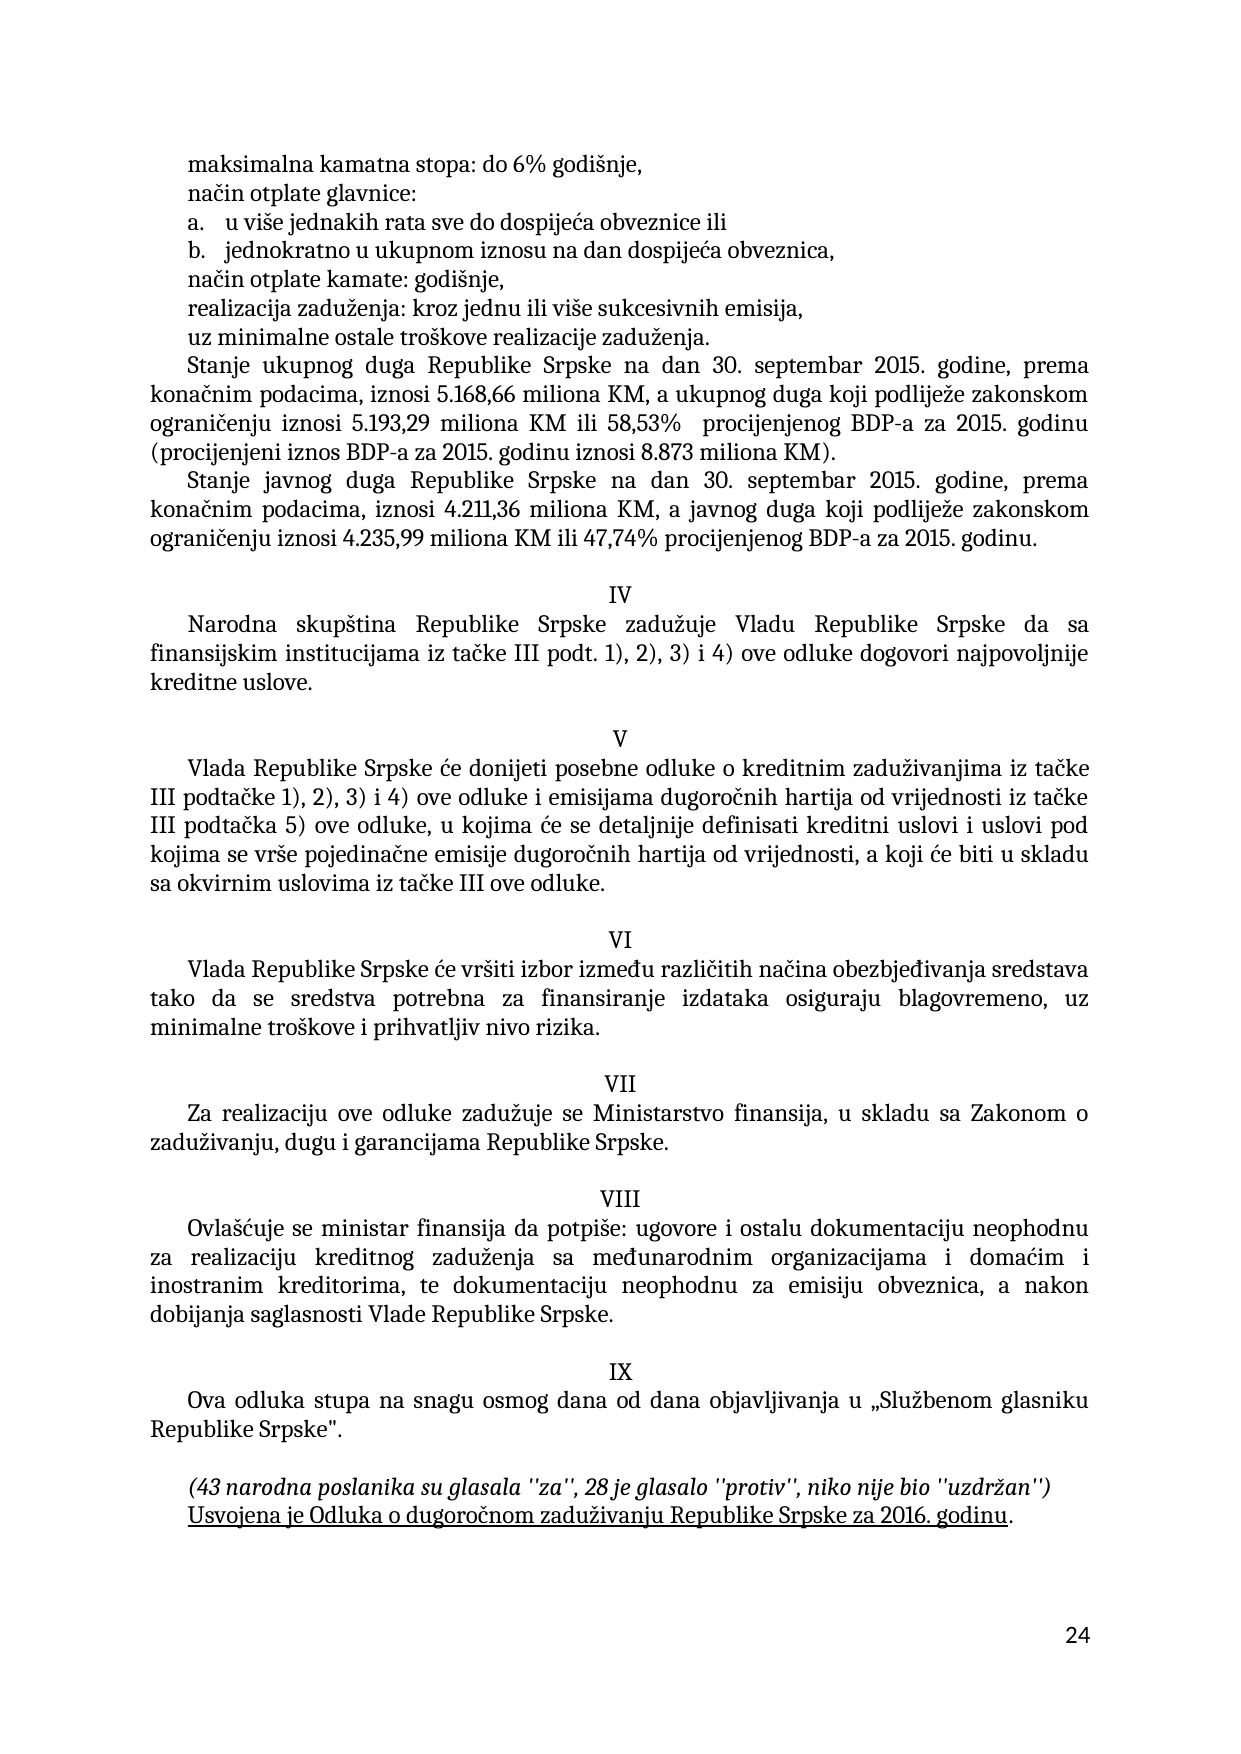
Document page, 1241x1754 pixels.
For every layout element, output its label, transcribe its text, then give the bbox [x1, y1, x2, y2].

text VIII [150, 1185, 1090, 1214]
text Narodna skupština Republike Srpske zadužuje Vladu Republike Srpske da sa finansijskim institucijama iz tačke III podt. 1), 2), 3) i 4) ove odluke dogovori najpovoljnije kreditne uslove. [150, 610, 1090, 696]
text realizacija zaduženja: kroz jednu ili više sukcesivnih emisija, [150, 294, 1090, 322]
text VI [150, 926, 1090, 955]
text VII [150, 1070, 1090, 1099]
text Za realizaciju ove odluke zadužuje se Ministarstvo finansija, u skladu sa Zakonom o zaduživanju, dugu i garancijama Republike Srpske. [150, 1099, 1090, 1156]
text Stanje ukupnog duga Republike Srpske na dan 30. septembar 2015. godine, prema konačnim podacima, iznosi 5.168,66 miliona KM, a ukupnog duga koji podliježe zakonskom ograničenju iznosi 5.193,29 miliona KM ili 58,53% procijenjenog BDP-a za 2015. godinu (procijenjeni iznos BDP-a za 2015. godinu iznosi 8.873 miliona KM). [150, 351, 1090, 466]
text maksimalna kamatna stopa: do 6% godišnje, [150, 150, 1090, 179]
text a. u više jednakih rata sve do dospijeća obveznice ili [150, 207, 1090, 236]
text (43 narodna poslanika su glasala ''za'', 28 je glasalo ''protiv'', niko nije bio ''uzdržan'') [150, 1472, 1090, 1501]
text uz minimalne ostale troškove realizacije zaduženja. [150, 322, 1090, 351]
text Ovlašćuje se ministar finansija da potpiše: ugovore i ostalu dokumentaciju neophodnu za realizaciju kreditnog zaduženja sa međunarodnim organizacijama i domaćim i inostranim kreditorima, te dokumentaciju neophodnu za emisiju obveznica, a nakon dobijanja saglasnosti Vlade Republike Srpske. [150, 1214, 1090, 1329]
text način otplate glavnice: [150, 179, 1090, 207]
text V [150, 725, 1090, 754]
text b. jednokratno u ukupnom iznosu na dan dospijeća obveznica, [150, 236, 1090, 265]
text Vlada Republike Srpske će vršiti izbor između različitih načina obezbjeđivanja sredstava tako da se sredstva potrebna za finansiranje izdataka osiguraju blagovremeno, uz minimalne troškove i prihvatljiv nivo rizika. [150, 955, 1090, 1041]
text IV [150, 581, 1090, 610]
text Usvojena je Odluka o dugoročnom zaduživanju Republike Srpske za 2016. godinu. [150, 1501, 1090, 1530]
text Ova odluka stupa na snagu osmog dana od dana objavljivanja u „Službenom glasniku Republike Srpske". [150, 1386, 1090, 1444]
text način otplate kamate: godišnje, [150, 265, 1090, 294]
text Stanje javnog duga Republike Srpske na dan 30. septembar 2015. godine, prema konačnim podacima, iznosi 4.211,36 miliona KM, a javnog duga koji podliježe zakonskom ograničenju iznosi 4.235,99 miliona KM ili 47,74% procijenjenog BDP-a za 2015. godinu. [150, 466, 1090, 552]
text Vlada Republike Srpske će donijeti posebne odluke o kreditnim zaduživanjima iz tačke III podtačke 1), 2), 3) i 4) ove odluke i emisijama dugoročnih hartija od vrijednosti iz tačke III podtačka 5) ove odluke, u kojima će se detaljnije definisati kreditni uslovi i uslovi pod kojima se vrše pojedinačne emisije dugoročnih hartija od vrijednosti, a koji će biti u skladu sa okvirnim uslovima iz tačke III ove odluke. [150, 754, 1090, 897]
text IX [150, 1357, 1090, 1386]
